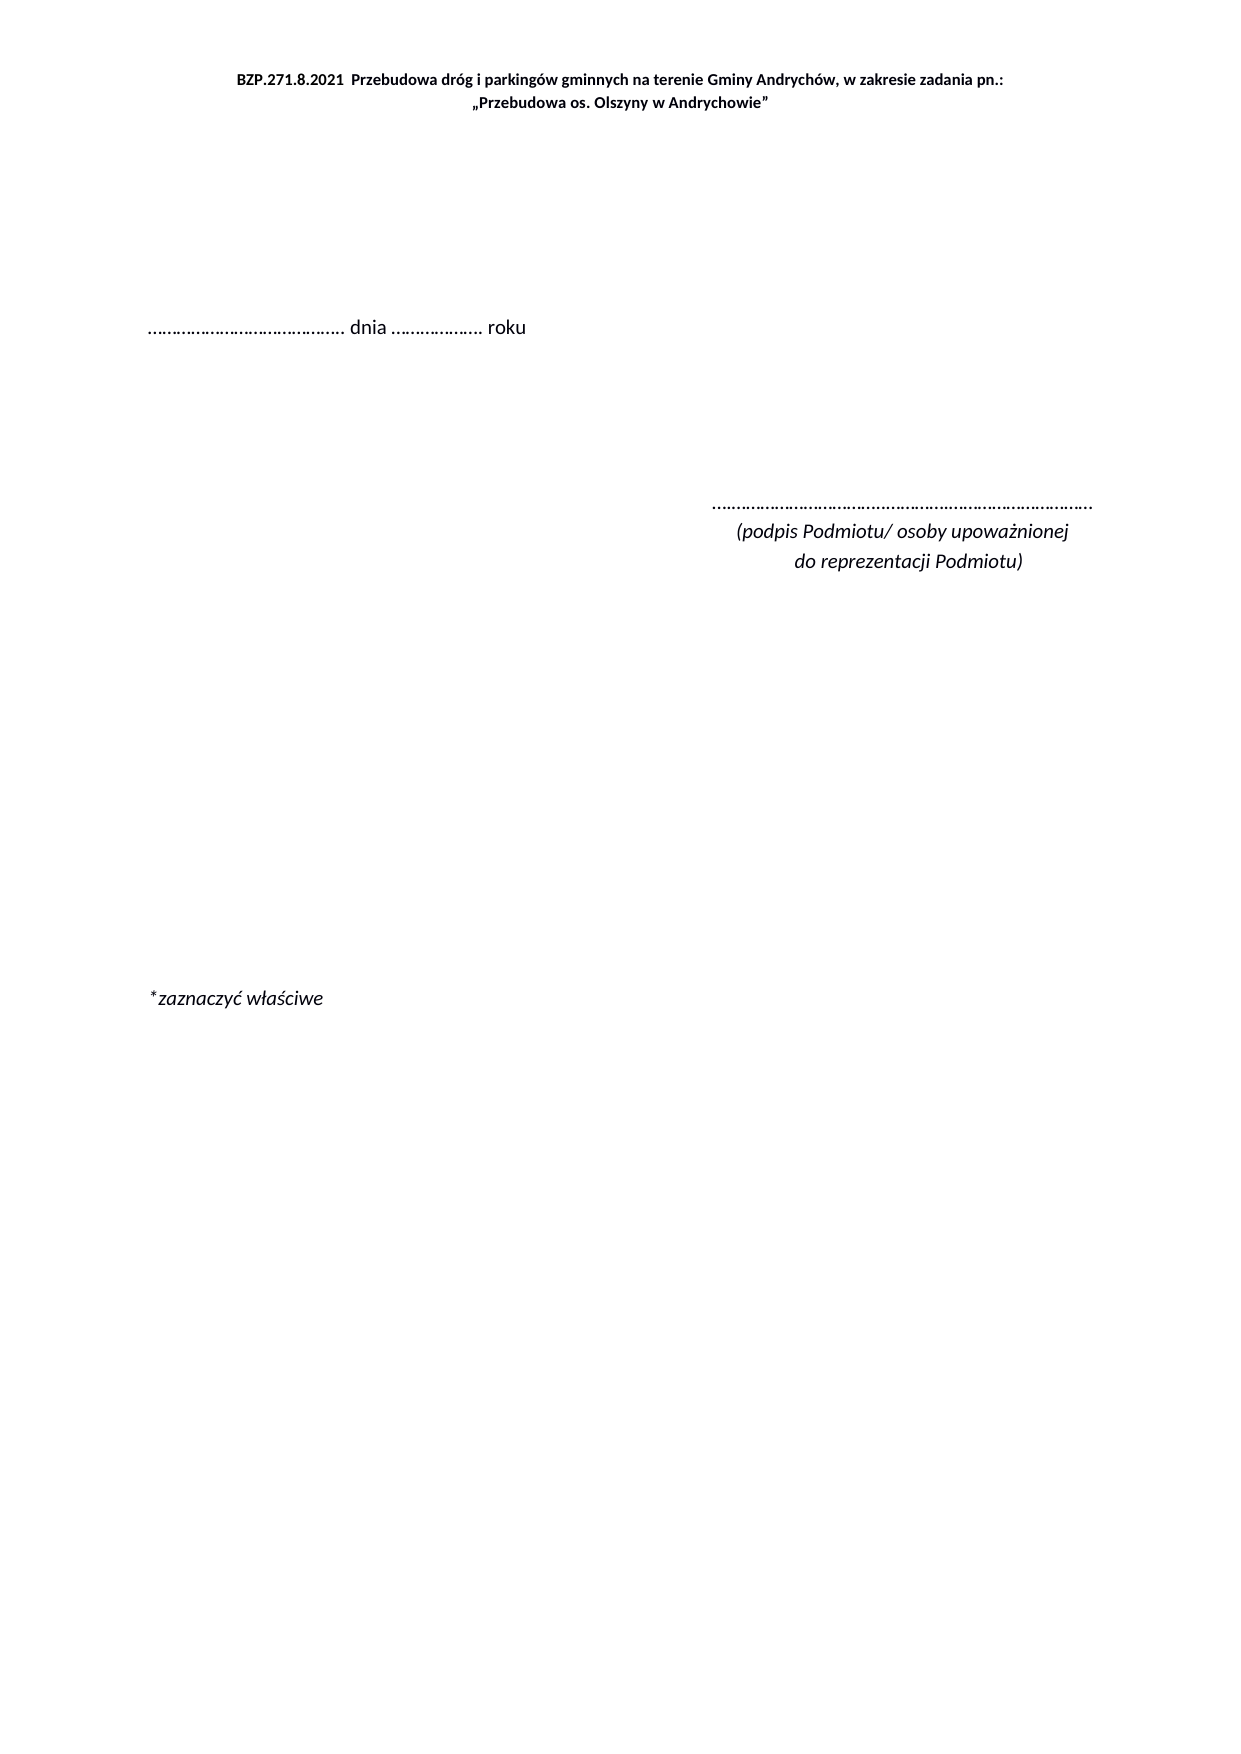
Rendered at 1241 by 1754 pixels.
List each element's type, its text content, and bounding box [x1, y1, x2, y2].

text do reprezentacji Podmiotu) [744, 548, 1069, 573]
text ….…………………………..………….………………………… [148, 489, 1093, 515]
text ………………………………….. dnia ………………. roku [148, 314, 1093, 340]
text (podpis Podmiotu/ osoby upoważnionej [148, 519, 1069, 544]
text *zaznaczyć właściwe [148, 985, 1093, 1011]
